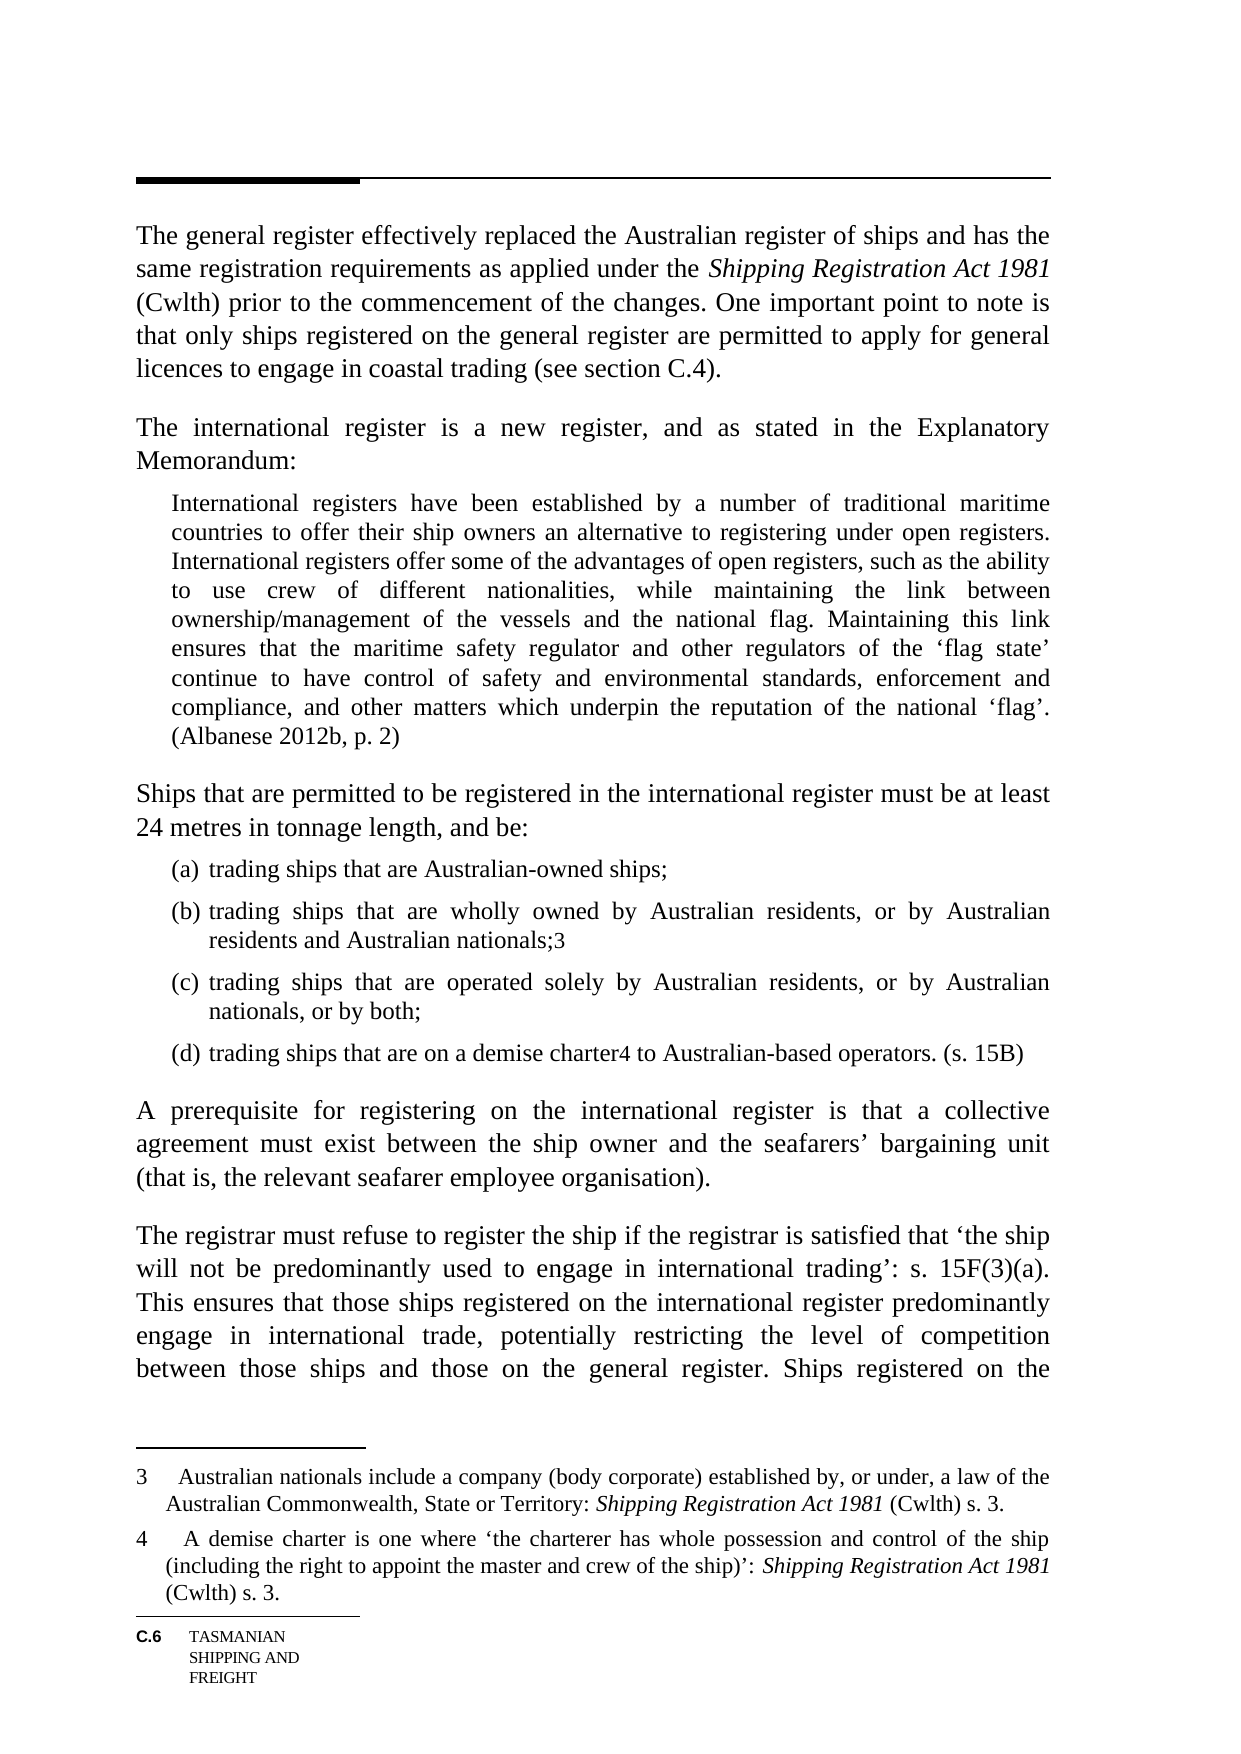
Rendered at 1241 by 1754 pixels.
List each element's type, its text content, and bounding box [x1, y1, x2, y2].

list trading ships that are on a demise charter to Australian-based operators. (s. 15B) [171, 1038, 1051, 1067]
list trading ships that are wholly owned by Australian residents, or by Australian residents and Australian nationals; [171, 896, 1051, 954]
text A prerequisite for registering on the international register is that a collective agreement must exist between the ship owner and the seafarers’ bargaining unit (that is, the relevant seafarer employee organisation). [136, 1092, 1051, 1192]
text Ships that are permitted to be registered in the international register must be at least 24 metres in tonnage length, and be: [136, 775, 1051, 842]
list trading ships that are operated solely by Australian residents, or by Australian nationals, or by both; [171, 967, 1051, 1025]
text The general register effectively replaced the Australian register of ships and has the same registration requirements as applied under the Shipping Registration Act 1981 (Cwlth) prior to the commencement of the changes. One important point to note is that only ships registered on the general register are permitted to apply for general licences to engage in coastal trading (see section C.4). [136, 217, 1051, 383]
text International registers have been established by a number of traditional maritime countries to offer their ship owners an alternative to registering under open registers. International registers offer some of the advantages of open registers, such as the ability to use crew of different nationalities, while maintaining the link between ownership/management of the vessels and the national flag. Maintaining this link ensures that the maritime safety regulator and other regulators of the ‘flag state’ continue to have control of safety and environmental standards, enforcement and compliance, and other matters which underpin the reputation of the national ‘flag’. (Albanese 2012b, p. 2) [171, 488, 1051, 750]
list trading ships that are Australian-owned ships; [171, 854, 1051, 883]
text The international register is a new register, and as stated in the Explanatory Memorandum: [136, 408, 1051, 475]
